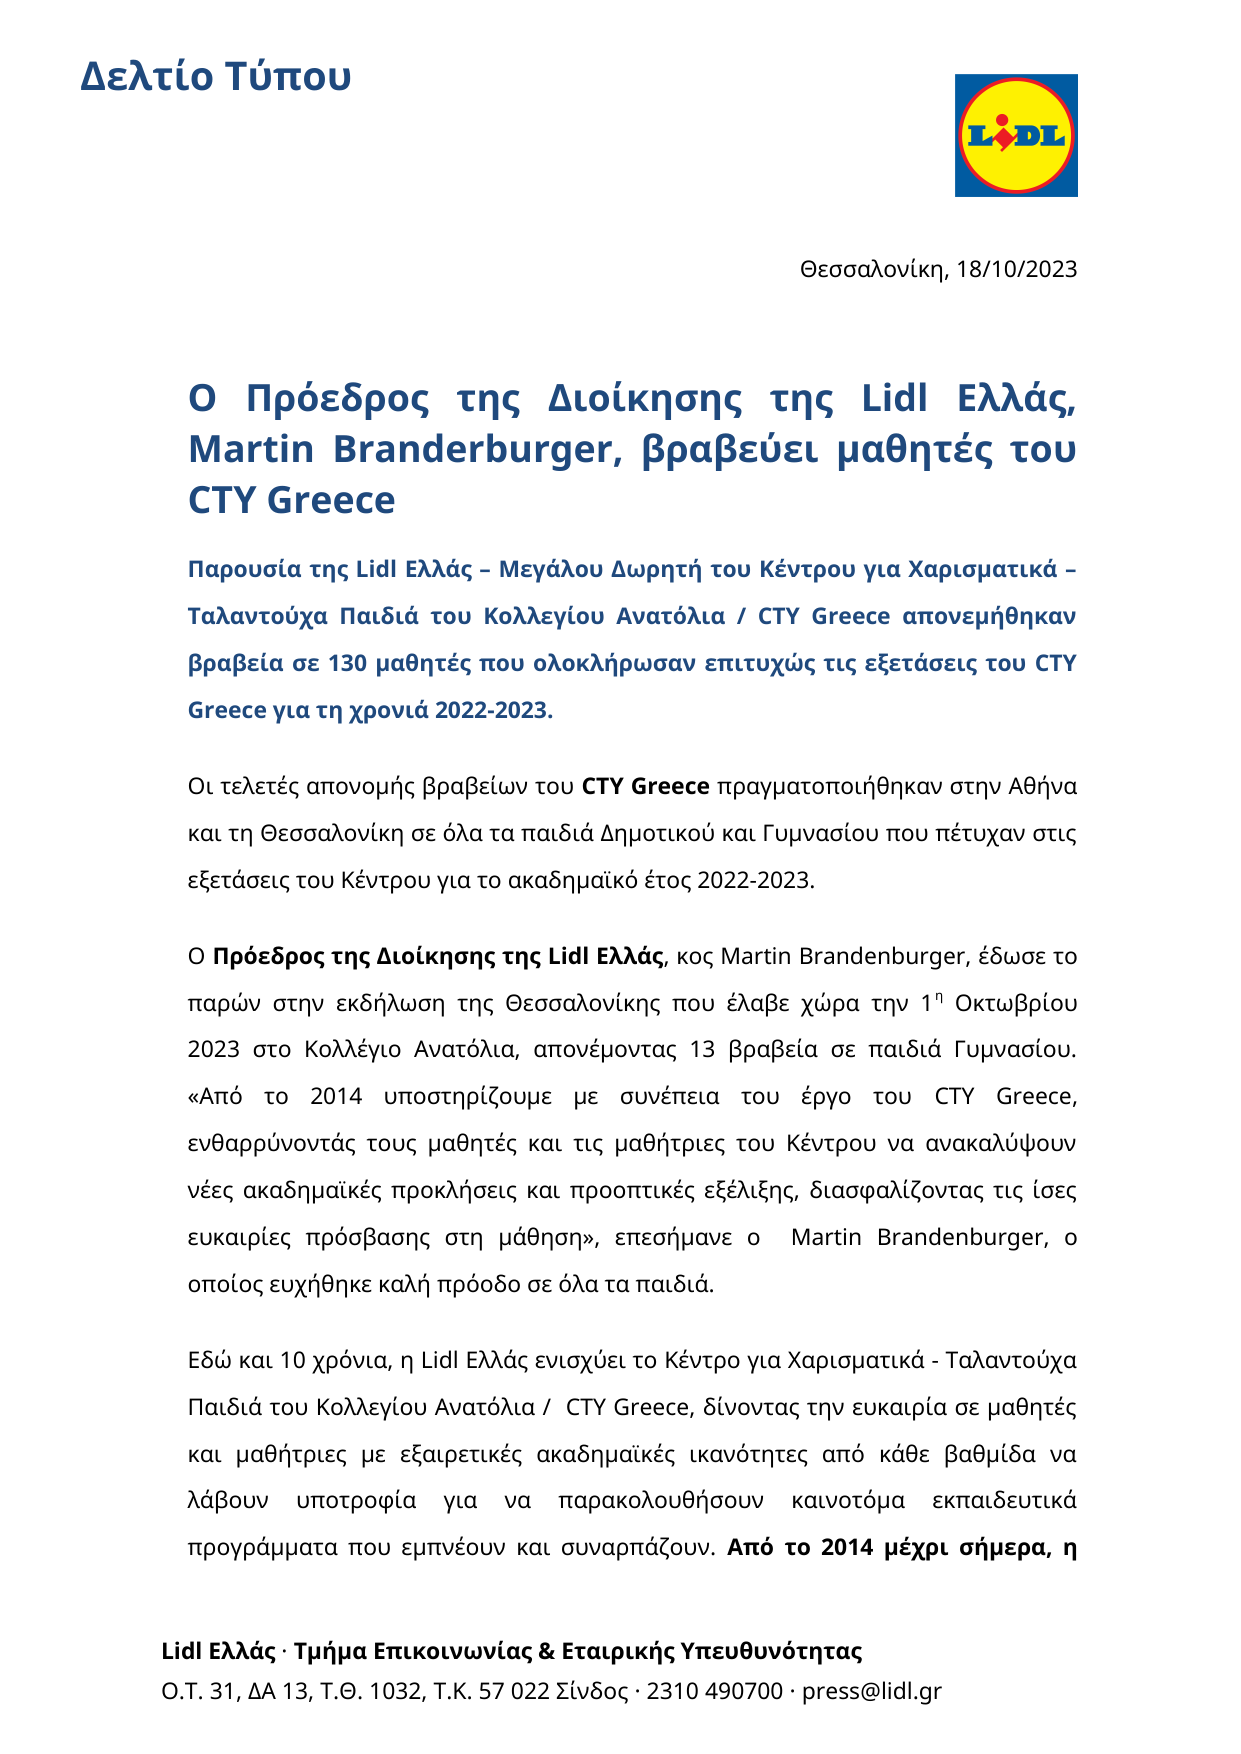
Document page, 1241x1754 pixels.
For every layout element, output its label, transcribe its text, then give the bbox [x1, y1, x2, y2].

text Παρουσία της Lidl Ελλάς – Μεγάλου Δωρητή του Κέντρου για Χαρισματικά – Ταλαντούχα Παιδιά του Κολλεγίου Ανατόλια / CTY Greece απονεμήθηκαν βραβεία σε 130 μαθητές που ολοκλήρωσαν επιτυχώς τις εξετάσεις του CTY Greece για τη χρονιά 2022-2023. [187, 553, 1078, 725]
text Οι τελετές απονομής βραβείων του CTY Greece πραγματοποιήθηκαν στην Αθήνα και τη Θεσσαλονίκη σε όλα τα παιδιά Δημοτικού και Γυμνασίου που πέτυχαν στις εξετάσεις του Κέντρου για το ακαδημαϊκό έτος 2022-2023. [187, 770, 1078, 895]
text Θεσσαλονίκη, 18/10/2023 [187, 253, 1078, 284]
text Ο Πρόεδρος της Διοίκησης της Lidl Ελλάς, κος Martin Brandenburger, έδωσε το παρών στην εκδήλωση της Θεσσαλονίκης που έλαβε χώρα την 1η Οκτωβρίου 2023 στο Κολλέγιο Ανατόλια, απονέμοντας 13 βραβεία σε παιδιά Γυμνασίου. «Από το 2014 υποστηρίζουμε με συνέπεια του έργο του CTY Greece, ενθαρρύνοντάς τους μαθητές και τις μαθήτριες του Κέντρου να ανακαλύψουν νέες ακαδημαϊκές προκλήσεις και προοπτικές εξέλιξης, διασφαλίζοντας τις ίσες ευκαιρίες πρόσβασης στη μάθηση», επεσήμανε ο Martin Brandenburger, ο οποίος ευχήθηκε καλή πρόοδο σε όλα τα παιδιά. [187, 939, 1078, 1299]
picture [954, 73, 1078, 198]
text Ο Πρόεδρος της Διοίκησης της Lidl Ελλάς, Martin Branderburger, βραβεύει μαθητές του CTY Greece [187, 371, 1078, 524]
